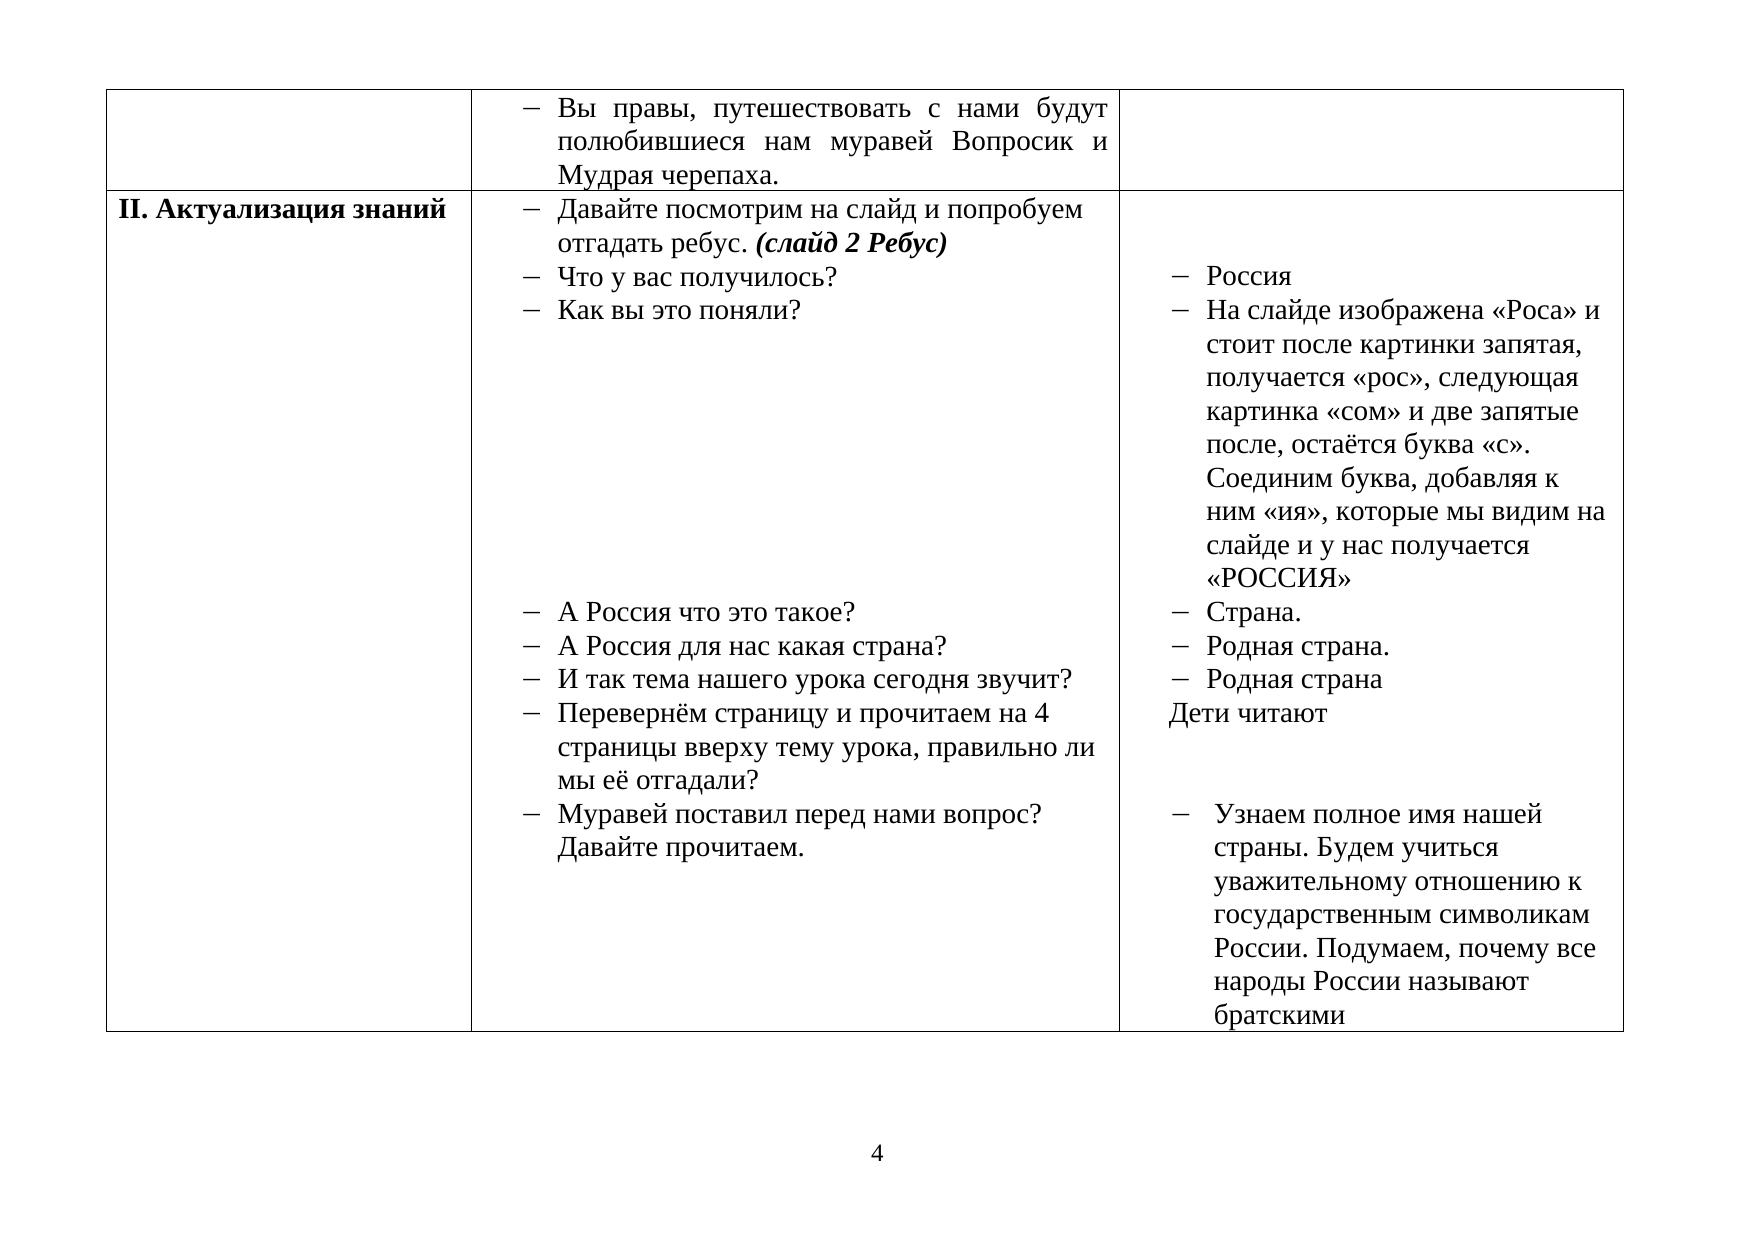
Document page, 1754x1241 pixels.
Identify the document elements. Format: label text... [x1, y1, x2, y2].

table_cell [1120, 90, 1623, 190]
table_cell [472, 90, 1119, 190]
table_cell Россия На слайде изображена «Роса» и стоит после картинки запятая, получается «рос», следующая картинка «сом» и две запятые после, остаётся буква «с». Соединим буква, добавляя к ним «ия», которые мы видим на слайде и у нас получается «РОССИЯ» Страна. Родная страна. Родная страна Дети читают Узнаем полное имя нашей страны. Будем учиться уважительному отношению к государственным символикам России. Подумаем, почему все народы России называют братскими [1120, 191, 1623, 1031]
table_cell Давайте посмотрим на слайд и попробуем отгадать ребус. (слайд 2 Ребус) Что у вас получилось? Как вы это поняли? А Россия что это такое? А Россия для нас какая страна? И так тема нашего урока сегодня звучит? Перевернём страницу и прочитаем на 4 страницы вверху тему урока, правильно ли мы её отгадали? Муравей поставил перед нами вопрос? Давайте прочитаем. [472, 191, 1119, 1031]
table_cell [107, 90, 471, 190]
table_cell II. Актуализация знаний [107, 191, 471, 1031]
